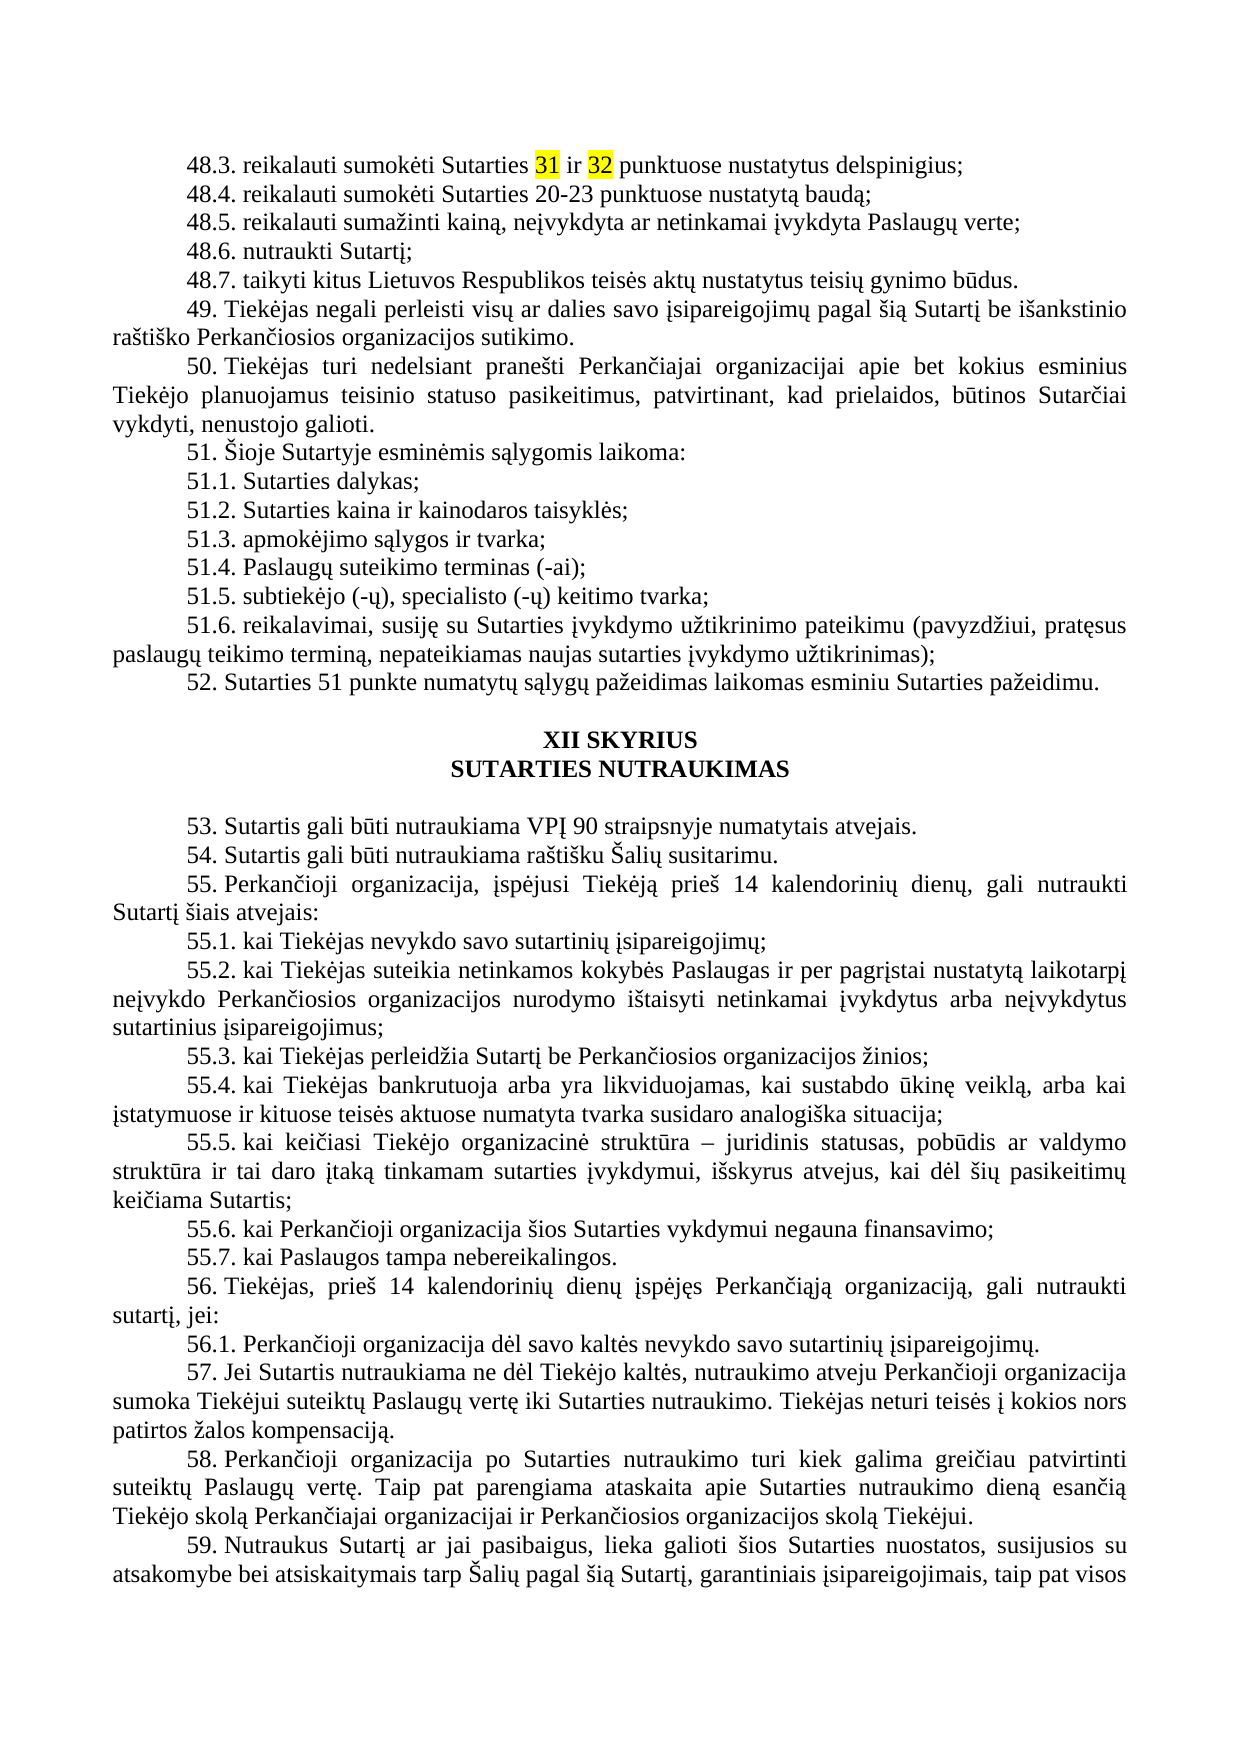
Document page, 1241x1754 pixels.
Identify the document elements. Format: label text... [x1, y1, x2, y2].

list Sutartis gali būti nutraukiama VPĮ 90 straipsnyje numatytais atvejais. [112, 811, 1128, 840]
list kai Paslaugos tampa nebereikalingos. [112, 1242, 1128, 1271]
list reikalauti sumokėti Sutarties 20-23 punktuose nustatytą baudą; [112, 179, 1128, 207]
list Sutarties kaina ir kainodaros taisyklės; [112, 495, 1128, 524]
list kai keičiasi Tiekėjo organizacinė struktūra – juridinis statusas, pobūdis ar valdymo struktūra ir tai daro įtaką tinkamam sutarties įvykdymui, išskyrus atvejus, kai dėl šių pasikeitimų keičiama Sutartis; [112, 1127, 1128, 1214]
list Šioje Sutartyje esminėmis sąlygomis laikoma: [112, 437, 1128, 466]
text SUTARTIES NUTRAUKIMAS [112, 754, 1128, 782]
list Sutarties dalykas; [112, 466, 1128, 495]
list kai Tiekėjas suteikia netinkamos kokybės Paslaugas ir per pagrįstai nustatytą laikotarpį neįvykdo Perkančiosios organizacijos nurodymo ištaisyti netinkamai įvykdytus arba neįvykdytus sutartinius įsipareigojimus; [112, 955, 1128, 1041]
list kai Tiekėjas bankrutuoja arba yra likviduojamas, kai sustabdo ūkinę veiklą, arba kai įstatymuose ir kituose teisės aktuose numatyta tvarka susidaro analogiška situacija; [112, 1070, 1128, 1127]
list Perkančioji organizacija, įspėjusi Tiekėją prieš 14 kalendorinių dienų, gali nutraukti Sutartį šiais atvejais: [112, 869, 1128, 926]
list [112, 1530, 1128, 1587]
list reikalauti sumokėti Sutarties 31 ir 32 punktuose nustatytus delspinigius; [112, 150, 535, 179]
list apmokėjimo sąlygos ir tvarka; [112, 524, 1128, 552]
list Sutarties 51 punkte numatytų sąlygų pažeidimas laikomas esminiu Sutarties pažeidimu. [112, 667, 1128, 696]
list Tiekėjas, prieš 14 kalendorinių dienų įspėjęs Perkančiąją organizaciją, gali nutraukti sutartį, jei: [112, 1271, 1128, 1329]
list kai Perkančioji organizacija šios Sutarties vykdymui negauna finansavimo; [112, 1214, 1128, 1242]
list Tiekėjas negali perleisti visų ar dalies savo įsipareigojimų pagal šią Sutartį be išankstinio raštiško Perkančiosios organizacijos sutikimo. [112, 294, 1128, 351]
list Tiekėjas turi nedelsiant pranešti Perkančiajai organizacijai apie bet kokius esminius Tiekėjo planuojamus teisinio statuso pasikeitimus, patvirtinant, kad prielaidos, būtinos Sutarčiai vykdyti, nenustojo galioti. [112, 351, 1128, 437]
list Perkančioji organizacija po Sutarties nutraukimo turi kiek galima greičiau patvirtinti suteiktų Paslaugų vertę. Taip pat parengiama ataskaita apie Sutarties nutraukimo dieną esančią Tiekėjo skolą Perkančiajai organizacijai ir Perkančiosios organizacijos skolą Tiekėjui. [112, 1444, 1128, 1530]
list Jei Sutartis nutraukiama ne dėl Tiekėjo kaltės, nutraukimo atveju Perkančioji organizacija sumoka Tiekėjui suteiktų Paslaugų vertę iki Sutarties nutraukimo. Tiekėjas neturi teisės į kokios nors patirtos žalos kompensaciją. [112, 1357, 1128, 1444]
list reikalavimai, susiję su Sutarties įvykdymo užtikrinimo pateikimu (pavyzdžiui, pratęsus paslaugų teikimo terminą, nepateikiamas naujas sutarties įvykdymo užtikrinimas); [112, 610, 1128, 667]
list Perkančioji organizacija dėl savo kaltės nevykdo savo sutartinių įsipareigojimų. [112, 1329, 1128, 1357]
list subtiekėjo (-ų), specialisto (-ų) keitimo tvarka; [112, 581, 1128, 610]
list nutraukti Sutartį; [112, 236, 1128, 265]
list taikyti kitus Lietuvos Respublikos teisės aktų nustatytus teisių gynimo būdus. [112, 265, 1128, 294]
list Paslaugų suteikimo terminas (-ai); [112, 552, 1128, 581]
list kai Tiekėjas nevykdo savo sutartinių įsipareigojimų; [112, 926, 1128, 955]
list reikalauti sumokėti Sutarties 31 ir 32 punktuose nustatytus delspinigius; [613, 150, 1128, 179]
text XII SKYRIUS [112, 725, 1128, 754]
list reikalauti sumažinti kainą, neįvykdyta ar netinkamai įvykdyta Paslaugų verte; [112, 207, 1128, 236]
list kai Tiekėjas perleidžia Sutartį be Perkančiosios organizacijos žinios; [112, 1041, 1128, 1070]
list Sutartis gali būti nutraukiama raštišku Šalių susitarimu. [112, 840, 1128, 869]
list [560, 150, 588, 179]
